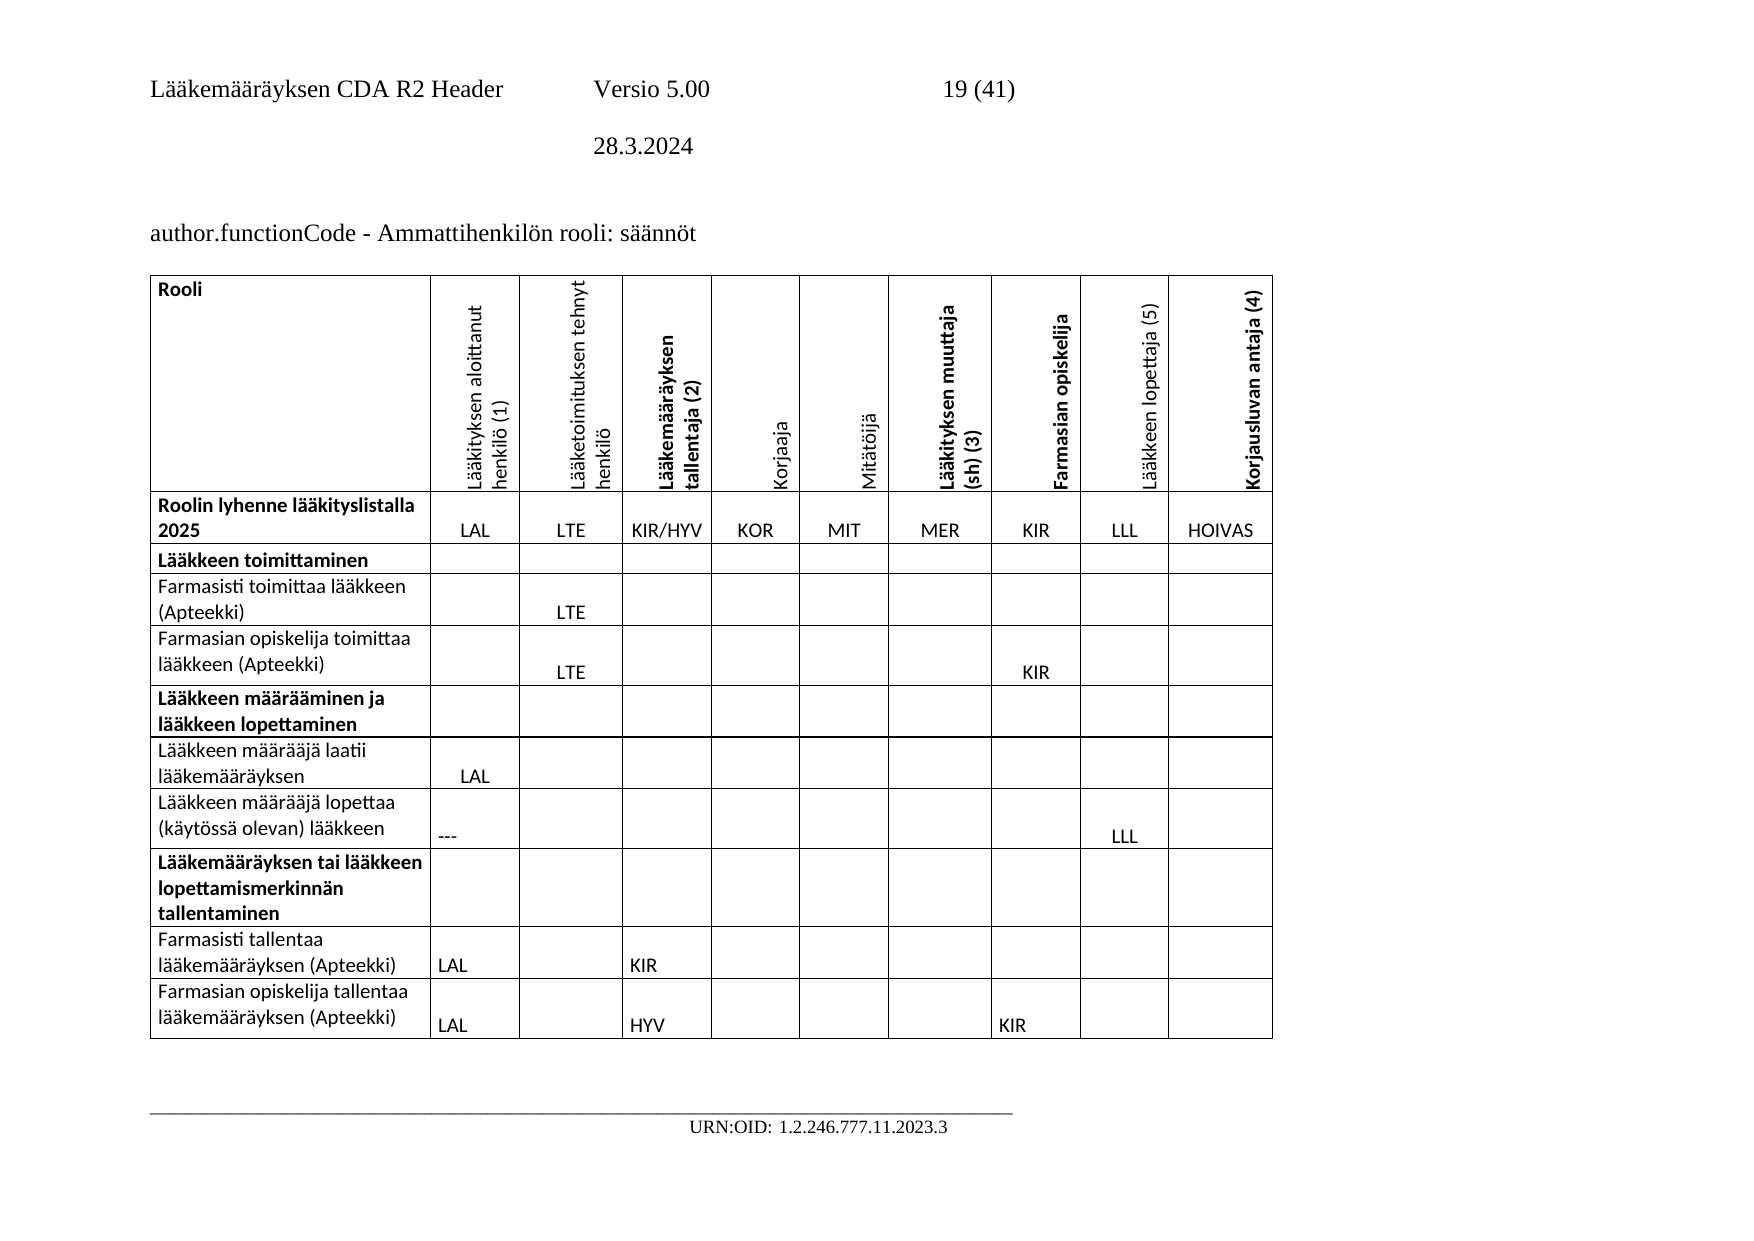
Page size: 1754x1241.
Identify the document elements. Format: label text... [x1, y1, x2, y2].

table_cell [1081, 574, 1168, 624]
table_cell [712, 789, 799, 848]
table_cell [520, 849, 622, 926]
table_cell [1169, 686, 1272, 736]
table_cell [992, 738, 1080, 788]
table_cell [992, 849, 1080, 926]
table_cell [800, 789, 888, 848]
table_cell [800, 574, 888, 624]
table_header Lääkemääräyksen tallentaja (2) [623, 276, 711, 491]
table_cell [520, 738, 622, 788]
table_cell [1081, 544, 1168, 573]
table_cell [712, 927, 799, 977]
table_cell [992, 574, 1080, 624]
table_cell [712, 626, 799, 684]
table_cell [1169, 789, 1272, 848]
table_header Lääkityksen aloittanut henkilö (1) [431, 276, 519, 491]
table_cell LAL [431, 492, 519, 543]
table_cell [992, 927, 1080, 977]
table_cell [889, 626, 991, 684]
table_cell [623, 849, 711, 926]
table_cell [800, 849, 888, 926]
table_cell MER [889, 492, 991, 543]
table_header Korjausluvan antaja (4) [1169, 276, 1272, 491]
table_cell [520, 789, 622, 848]
table_cell KOR [712, 492, 799, 543]
table_cell [889, 738, 991, 788]
table_cell KIR [992, 492, 1080, 543]
table_cell [992, 686, 1080, 736]
table_cell [889, 927, 991, 977]
table_cell [992, 789, 1080, 848]
table_cell KIR [623, 927, 711, 977]
table_cell --- [431, 789, 519, 848]
table_cell LAL [431, 979, 519, 1037]
table_cell Roolin lyhenne lääkityslistalla 2025 [151, 492, 430, 543]
table_cell [712, 686, 799, 736]
table_cell MIT [800, 492, 888, 543]
table_cell [623, 626, 711, 684]
table_cell [1081, 626, 1168, 684]
text author.functionCode - Ammattihenkilön rooli: säännöt [150, 218, 1604, 246]
table_cell HYV [623, 979, 711, 1037]
table_header Korjaaja [712, 276, 799, 491]
table_cell [1169, 738, 1272, 788]
table_cell [623, 789, 711, 848]
table_cell [889, 979, 991, 1037]
table_cell [800, 544, 888, 573]
table_cell [800, 686, 888, 736]
table_cell LTE [520, 492, 622, 543]
table_cell [520, 979, 622, 1037]
table_cell [800, 738, 888, 788]
table_cell [1081, 686, 1168, 736]
table_cell Farmasian opiskelija tallentaa lääkemääräyksen (Apteekki) [151, 979, 430, 1037]
table_cell LTE [520, 626, 622, 684]
table_cell Lääkkeen määrääjä lopettaa (käytössä olevan) lääkkeen [151, 789, 430, 848]
table_cell Lääkemääräyksen tai lääkkeen lopettamismerkinnän tallentaminen [151, 849, 430, 926]
table_cell [1169, 574, 1272, 624]
table_cell [800, 927, 888, 977]
table_header Lääkkeen lopettaja (5) [1081, 276, 1168, 491]
table_cell [992, 544, 1080, 573]
table_cell LLL [1081, 492, 1168, 543]
table_cell [1081, 927, 1168, 977]
table_cell [431, 544, 519, 573]
table_cell [431, 574, 519, 624]
table_cell [623, 738, 711, 788]
table_cell KIR/HYV [623, 492, 711, 543]
table_cell Farmasisti tallentaa lääkemääräyksen (Apteekki) [151, 927, 430, 977]
table_cell [623, 686, 711, 736]
table_cell [520, 544, 622, 573]
table_cell [623, 544, 711, 573]
table_cell [712, 738, 799, 788]
table_cell LLL [1081, 789, 1168, 848]
table_cell [623, 574, 711, 624]
table_cell [889, 544, 991, 573]
table_cell [1169, 849, 1272, 926]
table_cell [431, 686, 519, 736]
table_cell Lääkkeen määrääjä laatii lääkemääräyksen [151, 738, 430, 788]
table_cell [712, 979, 799, 1037]
table_cell [712, 574, 799, 624]
table_cell HOIVAS [1169, 492, 1272, 543]
table_cell [712, 849, 799, 926]
table_header Lääketoimituksen tehnyt henkilö [520, 276, 622, 491]
table_cell [800, 626, 888, 684]
table_cell [431, 849, 519, 926]
table_header Rooli [151, 276, 430, 491]
table_cell [1169, 927, 1272, 977]
table_cell [1081, 979, 1168, 1037]
table_cell Lääkkeen määrääminen ja lääkkeen lopettaminen [151, 686, 430, 736]
table_cell [1169, 544, 1272, 573]
table_cell [520, 927, 622, 977]
table_cell LAL [431, 927, 519, 977]
table_cell [1081, 738, 1168, 788]
table_cell LTE [520, 574, 622, 624]
table_cell [520, 686, 622, 736]
table_cell KIR [992, 626, 1080, 684]
table_cell Lääkkeen toimittaminen [151, 544, 430, 573]
table_cell [1169, 626, 1272, 684]
table_cell [1169, 979, 1272, 1037]
table_cell [800, 979, 888, 1037]
table_cell Farmasian opiskelija toimittaa lääkkeen (Apteekki) [151, 626, 430, 684]
table_cell [889, 849, 991, 926]
table_cell KIR [992, 979, 1080, 1037]
table_header Farmasian opiskelija [992, 276, 1080, 491]
table_cell [431, 626, 519, 684]
table_cell [889, 789, 991, 848]
table_header Mitätöijä [800, 276, 888, 491]
table_cell [889, 574, 991, 624]
table_cell LAL [431, 738, 519, 788]
table_cell [712, 544, 799, 573]
table_cell [889, 686, 991, 736]
table_cell Farmasisti toimittaa lääkkeen (Apteekki) [151, 574, 430, 624]
table_cell [1081, 849, 1168, 926]
table_header Lääkityksen muuttaja (sh) (3) [889, 276, 991, 491]
